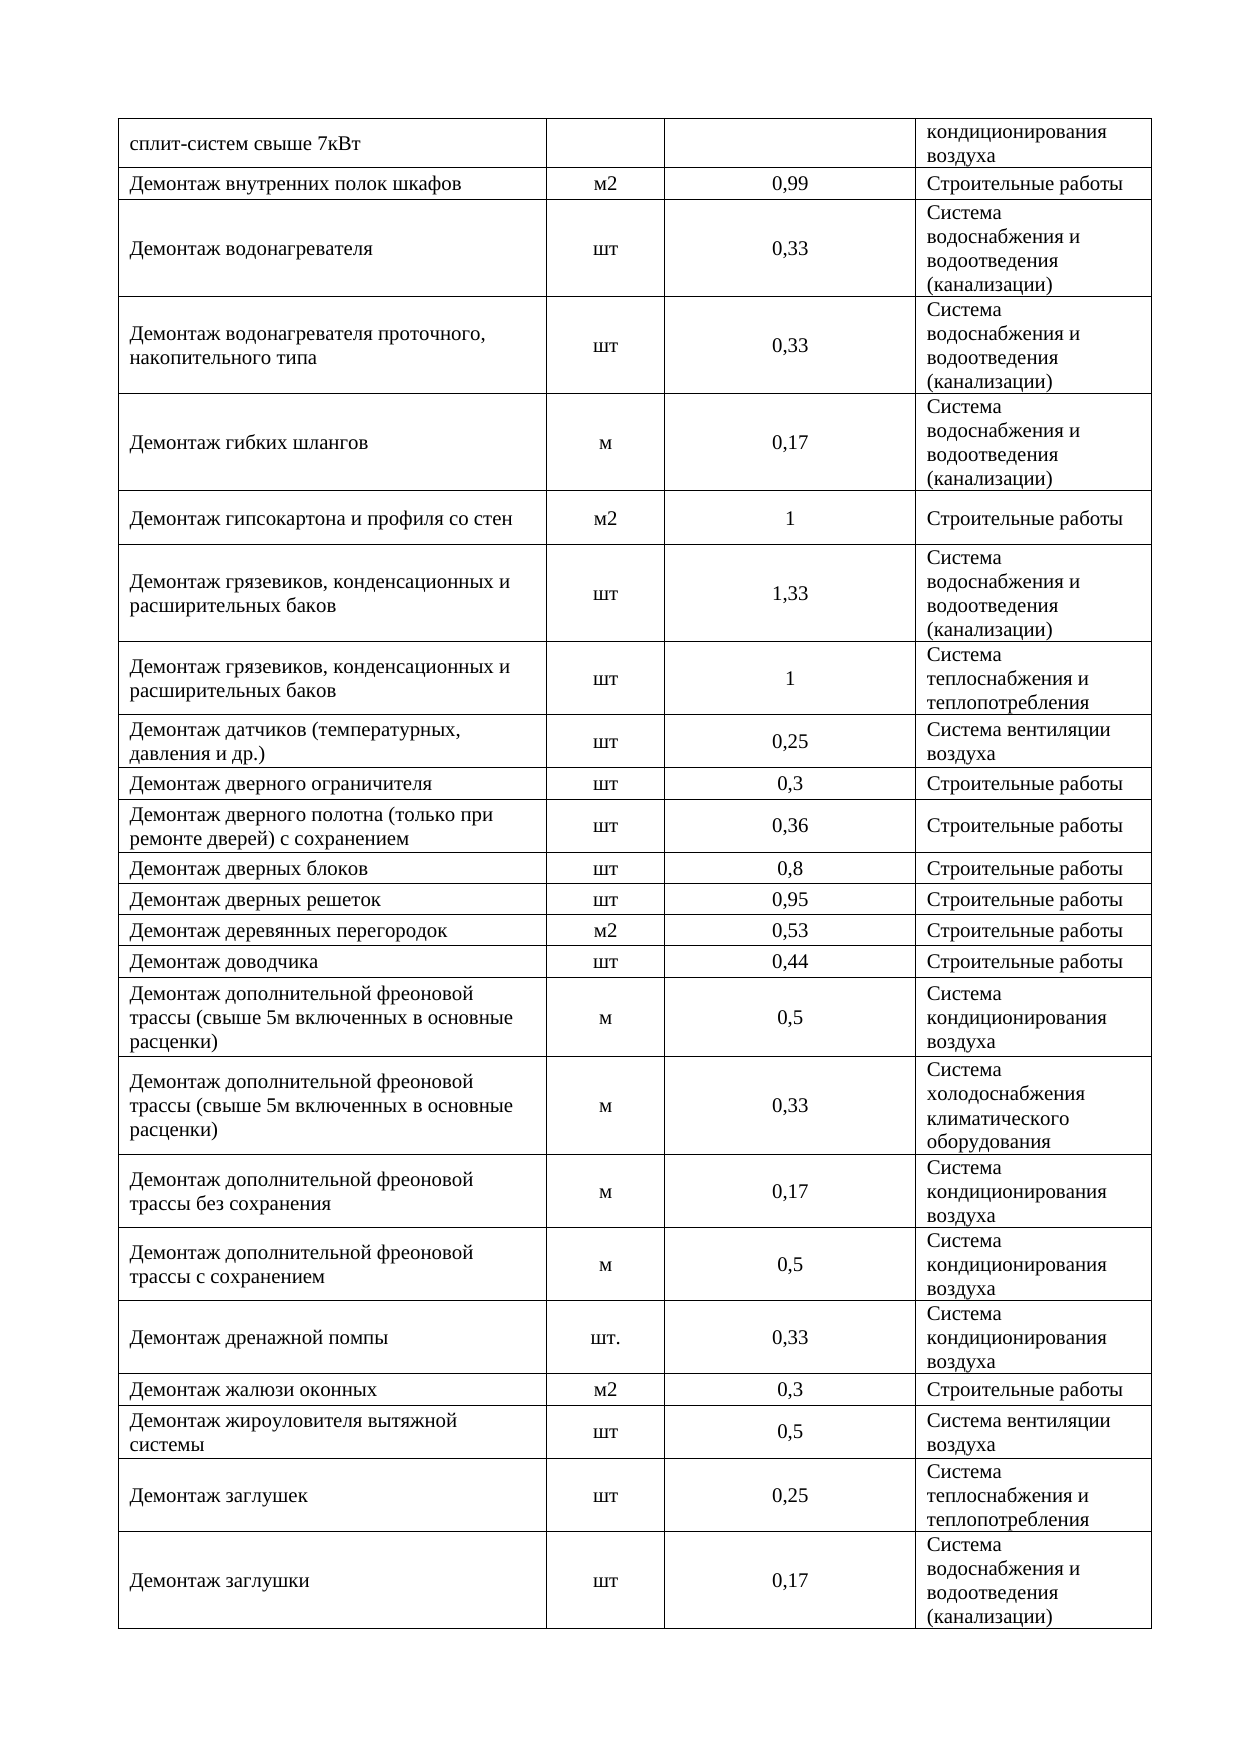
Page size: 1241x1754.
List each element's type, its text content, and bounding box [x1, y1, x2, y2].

table_cell шт [547, 297, 664, 393]
table_cell шт [547, 1532, 664, 1628]
table_cell 0,36 [665, 800, 915, 852]
table_cell Демонтаж водонагревателя [119, 200, 546, 296]
table_cell Система холодоснабжения климатического оборудования [916, 1057, 1151, 1153]
table_cell 0,53 [665, 915, 915, 945]
table_cell Система вентиляции воздуха [916, 1406, 1151, 1458]
table_cell 1 [665, 642, 915, 714]
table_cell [916, 119, 1151, 167]
table_cell м2 [547, 491, 664, 543]
table_cell м [547, 394, 664, 490]
table_cell Система кондиционирования воздуха [916, 1228, 1151, 1300]
table_cell Демонтаж грязевиков, конденсационных и расширительных баков [119, 642, 546, 714]
table_cell Демонтаж заглушек [119, 1459, 546, 1531]
table_cell шт [547, 200, 664, 296]
table_cell Демонтаж деревянных перегородок [119, 915, 546, 945]
table_cell 0,8 [665, 853, 915, 883]
table_cell м2 [547, 1374, 664, 1404]
table_cell Строительные работы [916, 853, 1151, 883]
table_cell Строительные работы [916, 884, 1151, 914]
table_cell м [547, 1155, 664, 1227]
table_cell Система теплоснабжения и теплопотребления [916, 642, 1151, 714]
table_cell Система вентиляции воздуха [916, 715, 1151, 767]
table_cell Демонтаж датчиков (температурных, давления и др.) [119, 715, 546, 767]
table_cell Система водоснабжения и водоотведения (канализации) [916, 200, 1151, 296]
table_cell шт [547, 1459, 664, 1531]
table_cell Демонтаж гипсокартона и профиля со стен [119, 491, 546, 543]
table_cell Демонтаж дополнительной фреоновой трассы (свыше 5м включенных в основные расценки) [119, 1057, 546, 1153]
table_cell 0,95 [665, 884, 915, 914]
table_cell Демонтаж гибких шлангов [119, 394, 546, 490]
table_cell Строительные работы [916, 946, 1151, 977]
table_cell 0,33 [665, 297, 915, 393]
table_cell Демонтаж грязевиков, конденсационных и расширительных баков [119, 545, 546, 641]
table_cell Система водоснабжения и водоотведения (канализации) [916, 394, 1151, 490]
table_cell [916, 1532, 1151, 1628]
table_cell 0,5 [665, 978, 915, 1056]
table_cell шт [547, 884, 664, 914]
table_cell 0,33 [665, 1057, 915, 1153]
table_cell Система водоснабжения и водоотведения (канализации) [916, 545, 1151, 641]
table_cell 0,25 [665, 715, 915, 767]
table_cell Система водоснабжения и водоотведения (канализации) [916, 297, 1151, 393]
table_cell Демонтаж жироуловителя вытяжной системы [119, 1406, 546, 1458]
table_cell м [547, 1228, 664, 1300]
table_cell шт [547, 768, 664, 798]
table_cell Демонтаж дополнительной фреоновой трассы без сохранения [119, 1155, 546, 1227]
table_cell 0,25 [665, 1459, 915, 1531]
table_cell шт [547, 946, 664, 977]
table_cell шт [547, 642, 664, 714]
table_cell шт [547, 853, 664, 883]
table_cell м2 [547, 168, 664, 198]
table_cell Система кондиционирования воздуха [916, 978, 1151, 1056]
table_cell Демонтаж жалюзи оконных [119, 1374, 546, 1404]
table_cell 0,17 [665, 1532, 915, 1628]
table_cell Строительные работы [916, 1374, 1151, 1404]
table_cell Демонтаж дополнительной фреоновой трассы (свыше 5м включенных в основные расценки) [119, 978, 546, 1056]
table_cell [916, 1459, 1151, 1531]
table_cell Система кондиционирования воздуха [916, 1155, 1151, 1227]
table_cell Строительные работы [916, 768, 1151, 798]
table_cell Демонтаж заглушки [119, 1532, 546, 1628]
table_cell шт [547, 119, 664, 167]
table_cell Демонтаж доводчика [119, 946, 546, 977]
table_cell 0,17 [665, 1155, 915, 1227]
table_cell Демонтаж дверного ограничителя [119, 768, 546, 798]
table_cell 0,99 [665, 168, 915, 198]
table_cell шт. [547, 1301, 664, 1373]
table_cell 1 [665, 491, 915, 543]
table_cell 0,33 [665, 1301, 915, 1373]
table_cell шт [547, 800, 664, 852]
table_cell Строительные работы [916, 168, 1151, 198]
table_cell Демонтаж дополнительной фреоновой трассы с сохранением [119, 1228, 546, 1300]
table_cell 0,44 [665, 946, 915, 977]
table_cell м [547, 978, 664, 1056]
table_cell 0,17 [665, 394, 915, 490]
table_cell Строительные работы [916, 915, 1151, 945]
table_cell Строительные работы [916, 800, 1151, 852]
table_cell Демонтаж дверных блоков [119, 853, 546, 883]
table_cell шт [547, 715, 664, 767]
table_cell шт [547, 1406, 664, 1458]
table_cell шт [547, 545, 664, 641]
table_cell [119, 119, 546, 167]
table_cell 0,5 [665, 1228, 915, 1300]
table_cell м [547, 1057, 664, 1153]
table_cell Демонтаж дренажной помпы [119, 1301, 546, 1373]
table_cell 0,33 [665, 200, 915, 296]
table_cell м2 [547, 915, 664, 945]
table_cell Демонтаж дверного полотна (только при ремонте дверей) с сохранением [119, 800, 546, 852]
table_cell 0,3 [665, 768, 915, 798]
table_cell 0,5 [665, 1406, 915, 1458]
table_cell Строительные работы [916, 491, 1151, 543]
table_cell Демонтаж дверных решеток [119, 884, 546, 914]
table_cell Демонтаж водонагревателя проточного, накопительного типа [119, 297, 546, 393]
table_cell Система кондиционирования воздуха [916, 1301, 1151, 1373]
table_cell 1 [665, 119, 915, 167]
table_cell Демонтаж внутренних полок шкафов [119, 168, 546, 198]
table_cell 1,33 [665, 545, 915, 641]
table_cell 0,3 [665, 1374, 915, 1404]
